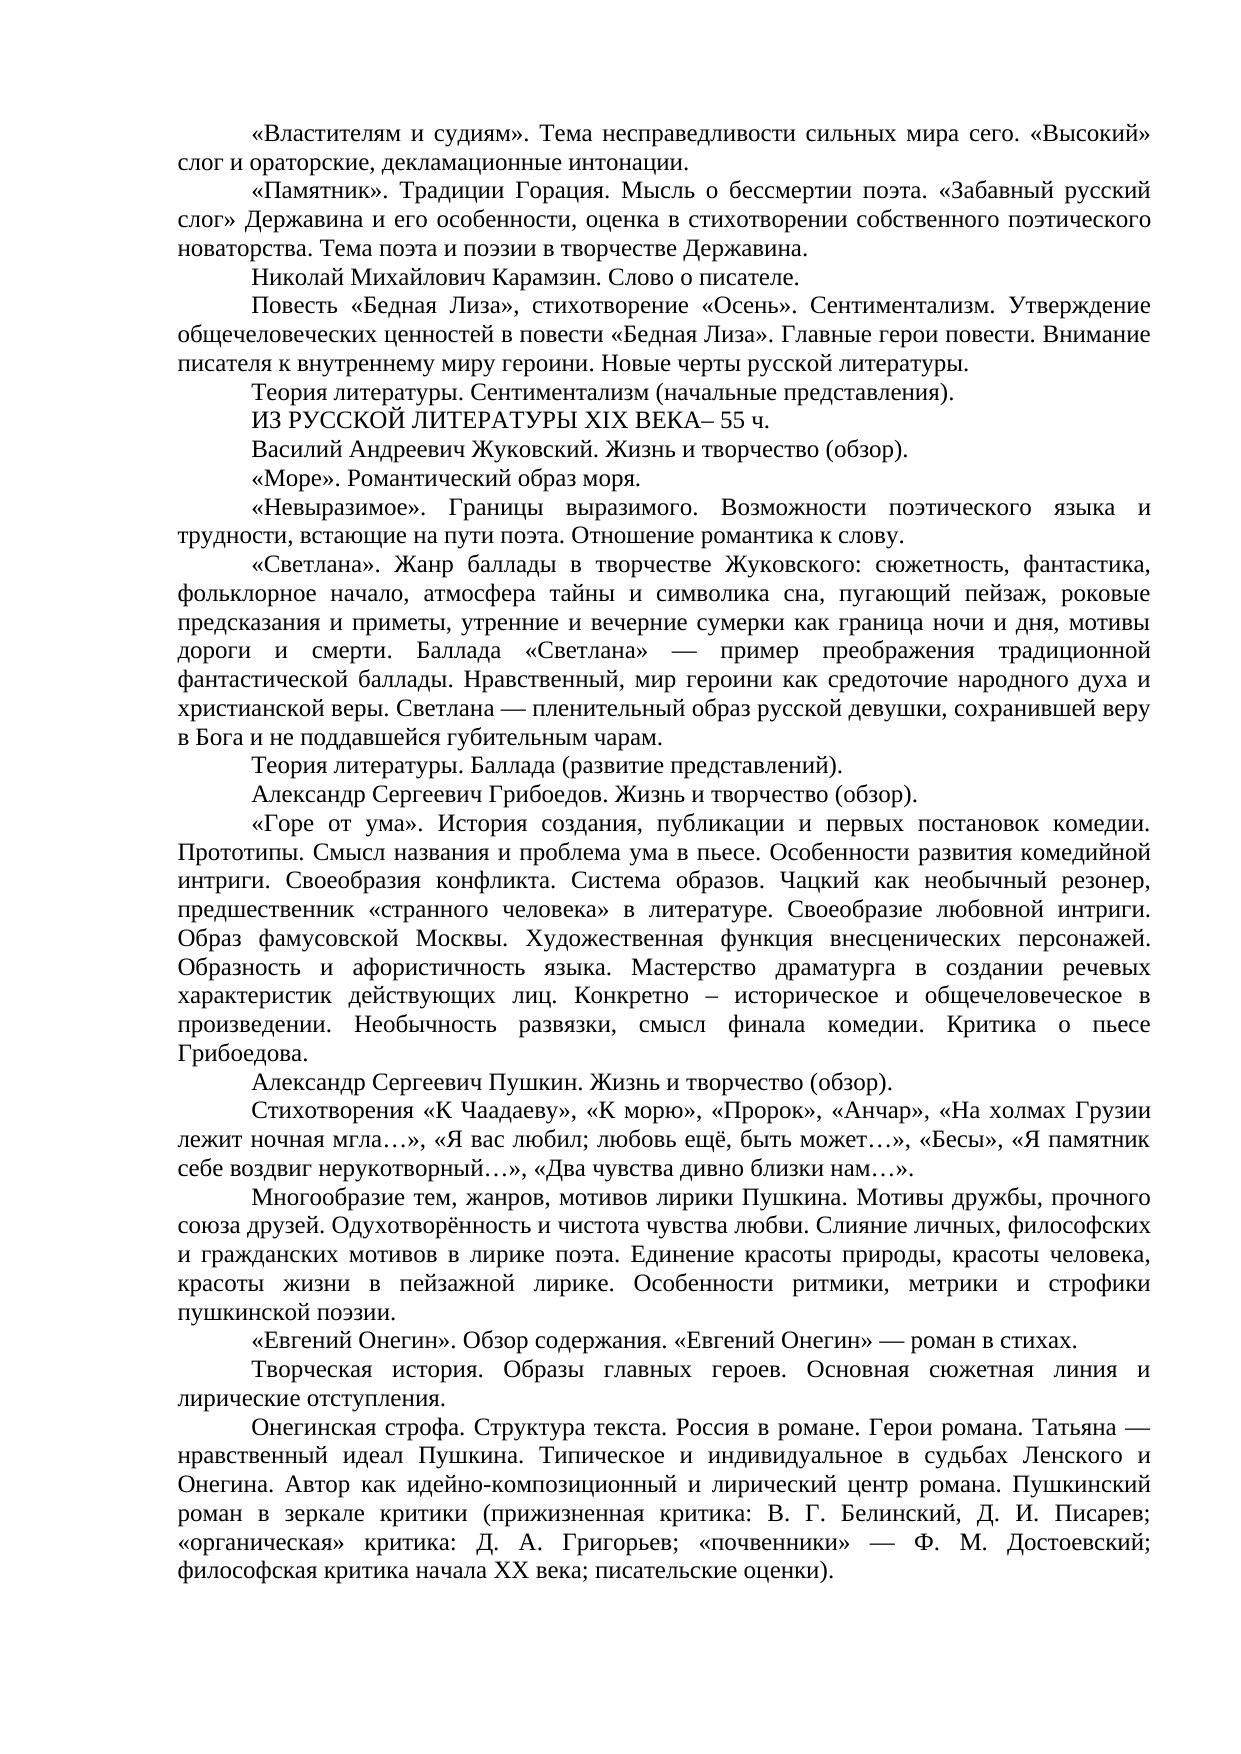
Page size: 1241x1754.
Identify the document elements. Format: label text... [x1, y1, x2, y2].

text «Море». Романтический образ моря. [177, 463, 1152, 492]
text Александр Сергеевич Пушкин. Жизнь и творчество (обзор). [177, 1067, 1152, 1096]
text Теория литературы. Сентиментализм (начальные представления). [177, 377, 1152, 406]
text Николай Михайлович Карамзин. Слово о писателе. [177, 262, 1152, 291]
text «Властителям и судиям». Тема несправедливости сильных мира сего. «Высокий» слог и ораторские, декламационные интонации. [177, 118, 1152, 176]
text Многообразие тем, жанров, мотивов лирики Пушкина. Мотивы дружбы, прочного союза друзей. Одухотворённость и чистота чувства любви. Слияние личных, философских и гражданских мотивов в лирике поэта. Единение красоты природы, красоты человека, красоты жизни в пейзажной лирике. Особенности ритмики, метрики и строфики пушкинской поэзии. [177, 1182, 1152, 1326]
text «Евгений Онегин». Обзор содержания. «Евгений Онегин» — роман в стихах. [177, 1326, 1152, 1354]
text «Горе от ума». История создания, публикации и первых постановок комедии. Прототипы. Смысл названия и проблема ума в пьесе. Особенности развития комедийной интриги. Своеобразия конфликта. Система образов. Чацкий как необычный резонер, предшественник «странного человека» в литературе. Своеобразие любовной интриги. Образ фамусовской Москвы. Художественная функция внесценических персонажей. Образность и афористичность языка. Мастерство драматурга в создании речевых характеристик действующих лиц. Конкретно – историческое и общечеловеческое в произведении. Необычность развязки, смысл финала комедии. Критика о пьесе Грибоедова. [177, 808, 1152, 1067]
text «Невыразимое». Границы выразимого. Возможности поэтического языка и трудности, встающие на пути поэта. Отношение романтика к слову. [177, 492, 1152, 549]
text Стихотворения «К Чаадаеву», «К морю», «Пророк», «Анчар», «На холмах Грузии лежит ночная мгла…», «Я вас любил; любовь ещё, быть может…», «Бесы», «Я памятник себе воздвиг нерукотворный…», «Два чувства дивно близки нам…». [177, 1096, 1152, 1182]
text Теория литературы. Баллада (развитие представлений). [177, 751, 1152, 779]
text Василий Андреевич Жуковский. Жизнь и творчество (обзор). [177, 434, 1152, 463]
text Александр Сергеевич Грибоедов. Жизнь и творчество (обзор). [177, 779, 1152, 808]
text Повесть «Бедная Лиза», стихотворение «Осень». Сентиментализм. Утверждение общечеловеческих ценностей в повести «Бедная Лиза». Главные герои повести. Внимание писателя к внутреннему миру героини. Новые черты русской литературы. [177, 291, 1152, 377]
text «Памятник». Традиции Горация. Мысль о бессмертии поэта. «Забавный русский слог» Державина и его особенности, оценка в стихотворении собственного поэтического новаторства. Тема поэта и поэзии в творчестве Державина. [177, 176, 1152, 262]
text Творческая история. Образы главных героев. Основная сюжетная линия и лирические отступления. [177, 1354, 1152, 1412]
text Онегинская строфа. Структура текста. Россия в романе. Герои романа. Татьяна — нравственный идеал Пушкина. Типическое и индивидуальное в судьбах Ленского и Онегина. Автор как идейно-композиционный и лирический центр романа. Пушкинский роман в зеркале критики (прижизненная критика: В. Г. Белинский, Д. И. Писарев; «органическая» критика: Д. А. Григорьев; «почвенники» — Ф. М. Достоевский; философская критика начала XX века; писательские оценки). [177, 1412, 1152, 1584]
text ИЗ РУССКОЙ ЛИТЕРАТУРЫ XIX ВЕКА– 55 ч. [177, 406, 1152, 434]
text «Светлана». Жанр баллады в творчестве Жуковского: сюжетность, фантастика, фольклорное начало, атмосфера тайны и символика сна, пугающий пейзаж, роковые предсказания и приметы, утренние и вечерние сумерки как граница ночи и дня, мотивы дороги и смерти. Баллада «Светлана» — пример преображения традиционной фантастической баллады. Нравственный, мир героини как средоточие народного духа и христианской веры. Светлана — пленительный образ русской девушки, сохранившей веру в Бога и не поддавшейся губительным чарам. [177, 549, 1152, 751]
